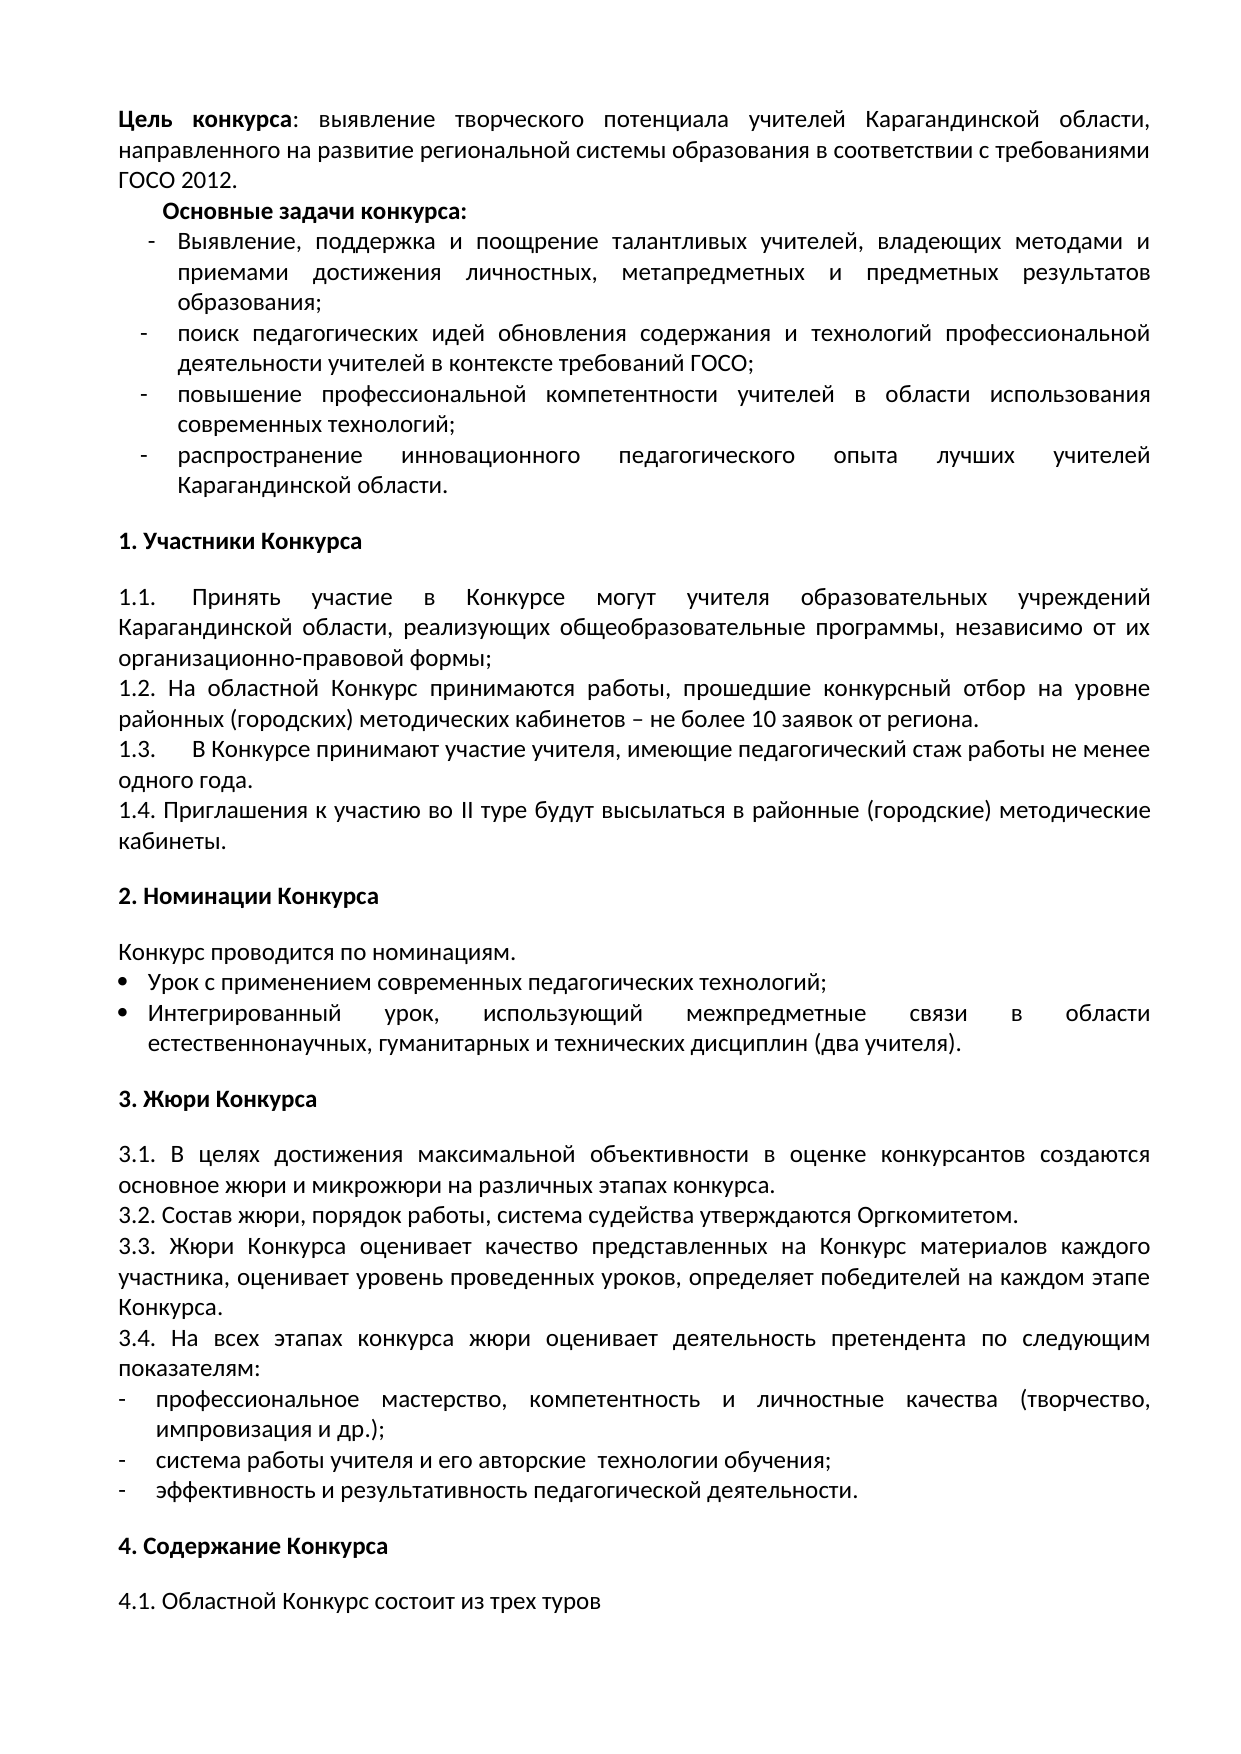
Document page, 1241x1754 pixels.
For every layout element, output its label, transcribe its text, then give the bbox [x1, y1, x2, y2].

list эффективность и результативность педагогической деятельности. [118, 1474, 1152, 1505]
text 1.1. Принять участие в Конкурсе могут учителя образовательных учреждений Карагандинской области, реализующих общеобразовательные программы, независимо от их организационно-правовой формы; [118, 581, 1152, 672]
text 1.2. На областной Конкурс принимаются работы, прошедшие конкурсный отбор на уровне районных (городских) методических кабинетов – не более 10 заявок от региона. [118, 672, 1152, 733]
text 1.3. В Конкурсе принимают участие учителя, имеющие педагогический стаж работы не менее одного года. [118, 733, 1152, 794]
text Конкурс проводится по номинациям. [118, 936, 1152, 966]
text 3.2. Состав жюри, порядок работы, система судейства утверждаются Оргкомитетом. [118, 1199, 1152, 1230]
text Цель конкурса: выявление творческого потенциала учителей Карагандинской области, направленного на развитие региональной системы образования в соответствии с требованиями ГОСО 2012. [118, 103, 1152, 195]
text 3.4. На всех этапах конкурса жюри оценивает деятельность претендента по следующим показателям: [118, 1322, 1152, 1383]
list поиск педагогических идей обновления содержания и технологий профессиональной деятельности учителей в контексте требований ГОСО; [140, 317, 1152, 378]
text 4.1. Областной Конкурс состоит из трех туров [118, 1585, 1152, 1616]
list Урок с применением современных педагогических технологий; [118, 966, 1152, 997]
text 1.4. Приглашения к участию во II туре будут высылаться в районные (городские) методические кабинеты. [118, 794, 1152, 855]
list повышение профессиональной компетентности учителей в области использования современных технологий; [140, 378, 1152, 439]
text 1. Участники Конкурса [118, 525, 1152, 556]
list Выявление, поддержка и поощрение талантливых учителей, владеющих методами и приемами достижения личностных, метапредметных и предметных результатов образования; [148, 226, 1152, 317]
list Интегрированный урок, использующий межпредметные связи в области естественнонаучных, гуманитарных и технических дисциплин (два учителя). [118, 997, 1152, 1058]
text 3.1. В целях достижения максимальной объективности в оценке конкурсантов создаются основное жюри и микрожюри на различных этапах конкурса. [118, 1138, 1152, 1199]
text 4. Содержание Конкурса [118, 1530, 1152, 1560]
list профессиональное мастерство, компетентность и личностные качества (творчество, импровизация и др.); [118, 1383, 1152, 1444]
list система работы учителя и его авторские технологии обучения; [118, 1444, 1152, 1474]
text 3. Жюри Конкурса [118, 1083, 1152, 1113]
text Основные задачи конкурса: [118, 195, 1152, 226]
text 3.3. Жюри Конкурса оценивает качество представленных на Конкурс материалов каждого участника, оценивает уровень проведенных уроков, определяет победителей на каждом этапе Конкурса. [118, 1230, 1152, 1322]
list распространение инновационного педагогического опыта лучших учителей Карагандинской области. [140, 439, 1152, 500]
text 2. Номинации Конкурса [118, 880, 1152, 911]
